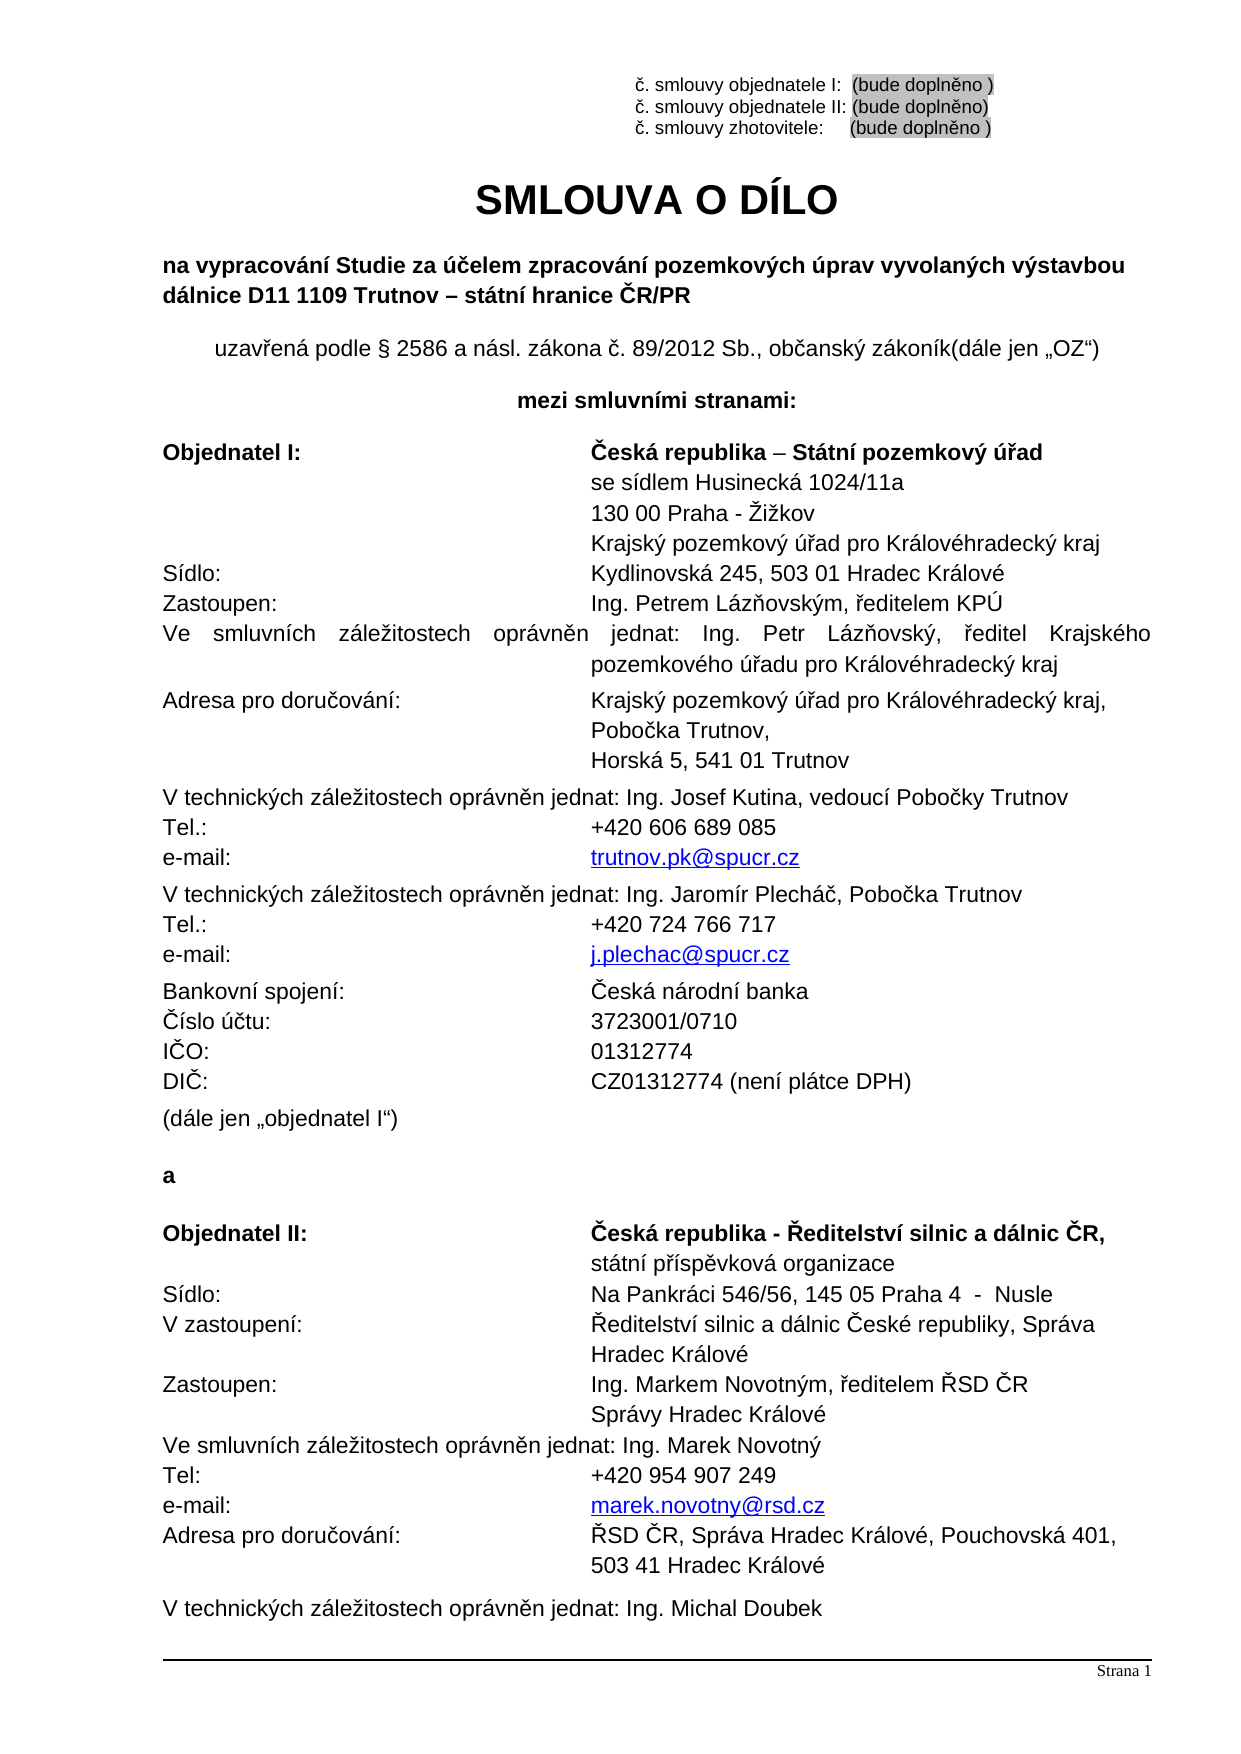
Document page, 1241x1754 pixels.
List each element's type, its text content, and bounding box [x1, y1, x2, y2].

text Objednatel II: Česká republika - Ředitelství silnic a dálnic ČR, [162, 1220, 1152, 1246]
text Sídlo: Kydlinovská 245, 503 01 Hradec Králové [162, 560, 1152, 586]
text a [162, 1162, 1152, 1189]
text Horská 5, 541 01 Trutnov [162, 747, 1152, 774]
text Číslo účtu: 3723001/0710 [162, 1008, 1152, 1034]
text státní příspěvková organizace [591, 1250, 1152, 1277]
text DIČ: CZ01312774 (není plátce DPH) [162, 1068, 1152, 1094]
text Zastoupen: Ing. Markem Novotným, ředitelem ŘSD ČR [162, 1371, 1152, 1397]
text Ve smluvních záležitostech oprávněn jednat: Ing. Marek Novotný [162, 1432, 1152, 1458]
text Pobočka Trutnov, [162, 717, 1152, 743]
text Objednatel I: Česká republika – Státní pozemkový úřad [162, 439, 1152, 465]
text Bankovní spojení: Česká národní banka [162, 978, 1152, 1004]
text V technických záležitostech oprávněn jednat: Ing. Michal Doubek [162, 1595, 1152, 1621]
text IČO: 01312774 [162, 1038, 1152, 1064]
text e-mail: j.plechac@spucr.cz [162, 941, 1152, 967]
text Adresa pro doručování: ŘSD ČR, Správa Hradec Králové, Pouchovská 401, [162, 1522, 1152, 1548]
text e-mail: trutnov.pk@spucr.cz [162, 844, 1152, 871]
text uzavřená podle § 2586 a násl. zákona č. 89/2012 Sb., občanský zákoník(dále jen „OZ“) [162, 335, 1152, 361]
text 503 41 Hradec Králové [162, 1552, 1152, 1579]
text mezi smluvními stranami: [162, 387, 1152, 413]
text Tel.: +420 606 689 085 [162, 814, 1152, 840]
text Sídlo: Na Pankráci 546/56, 145 05 Praha 4 - Nusle [162, 1281, 1152, 1307]
text Krajský pozemkový úřad pro Královéhradecký kraj [162, 530, 1152, 556]
text Ve smluvních záležitostech oprávněn jednat: Ing. Petr Lázňovský, ředitel Krajského pozemkového úřadu pro Královéhradecký kraj [162, 620, 1152, 677]
text Zastoupen: Ing. Petrem Lázňovským, ředitelem KPÚ [162, 590, 1152, 616]
text Správy Hradec Králové [162, 1401, 1152, 1428]
text 130 00 Praha - Žižkov [162, 499, 1152, 526]
text se sídlem Husinecká 1024/11a [162, 469, 1152, 496]
text (dále jen „objednatel I“) [162, 1105, 1152, 1131]
text na vypracování Studie za účelem zpracování pozemkových úprav vyvolaných výstavbou dálnice D11 1109 Trutnov – státní hranice ČR/PR [162, 252, 1152, 309]
text SMLOUVA O DÍLO [162, 175, 1152, 223]
text Tel.: +420 724 766 717 [162, 911, 1152, 937]
text V zastoupení: Ředitelství silnic a dálnic České republiky, Správa Hradec Králové [162, 1311, 1152, 1367]
text Tel: +420 954 907 249 [162, 1462, 1152, 1488]
text V technických záležitostech oprávněn jednat: Ing. Jaromír Plecháč, Pobočka Trutnov [162, 881, 1152, 907]
text Adresa pro doručování: Krajský pozemkový úřad pro Královéhradecký kraj, [162, 687, 1152, 713]
text V technických záležitostech oprávněn jednat: Ing. Josef Kutina, vedoucí Pobočky Trutnov [162, 784, 1152, 810]
text e-mail: marek.novotny@rsd.cz [162, 1492, 1152, 1518]
